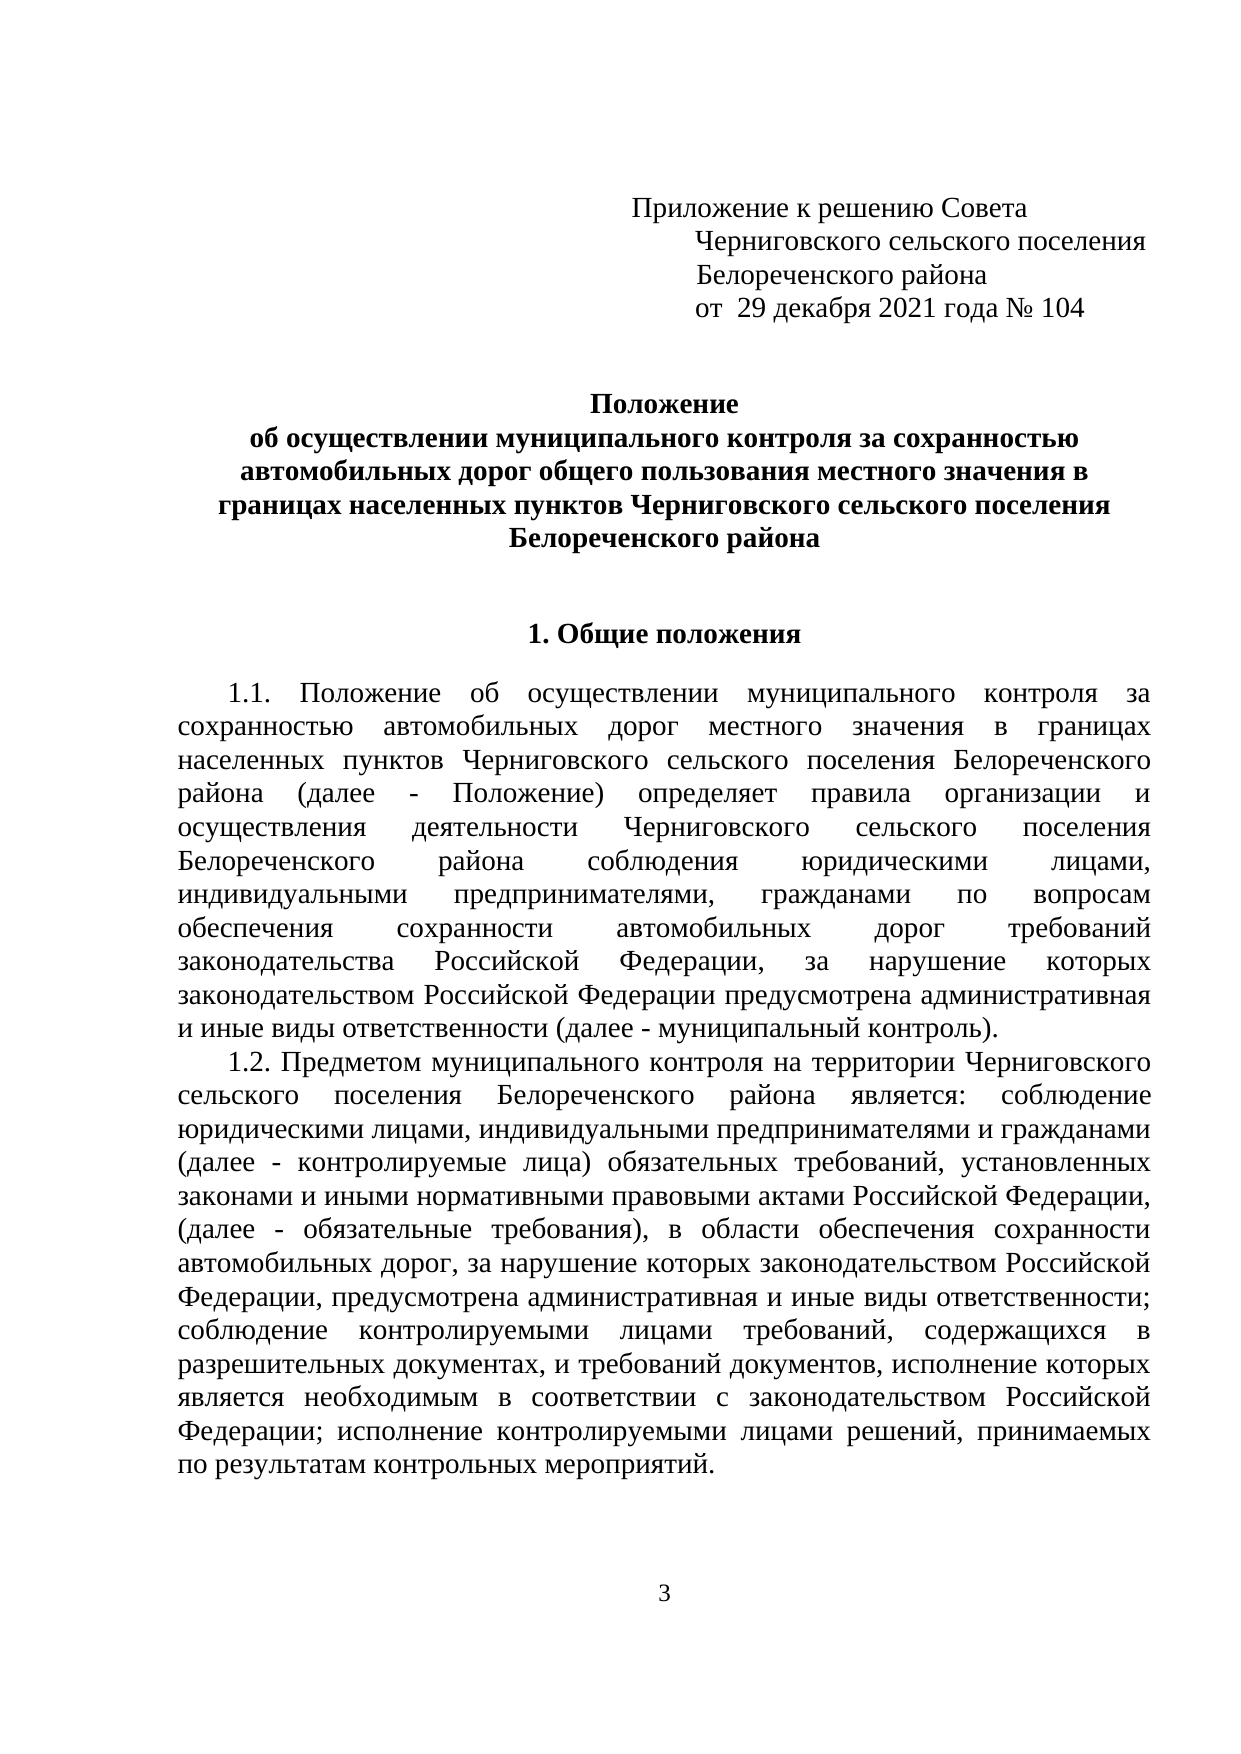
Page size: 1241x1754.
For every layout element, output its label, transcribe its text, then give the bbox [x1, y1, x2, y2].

text 1.1. Положение об осуществлении муниципального контроля за сохранностью автомобильных дорог местного значения в границах населенных пунктов Черниговского сельского поселения Белореченского района (далее - Положение) определяет правила организации и осуществления деятельности Черниговского сельского поселения Белореченского района соблюдения юридическими лицами, индивидуальными предпринимателями, гражданами по вопросам обеспечения сохранности автомобильных дорог требований законодательства Российской Федерации, за нарушение которых законодательством Российской Федерации предусмотрена административная и иные виды ответственности (далее - муниципальный контроль). [177, 675, 1152, 1044]
subtitle от 29 декабря 2021 года № 104 [177, 291, 1152, 324]
subtitle Черниговского сельского поселения [177, 223, 1152, 257]
text Положение [177, 386, 1152, 420]
text Белореченского района [177, 257, 1152, 291]
text 1.2. Предметом муниципального контроля на территории Черниговского сельского поселения Белореченского района является: соблюдение юридическими лицами, индивидуальными предпринимателями и гражданами (далее - контролируемые лица) обязательных требований, установленных законами и иными нормативными правовыми актами Российской Федерации, (далее - обязательные требования), в области обеспечения сохранности автомобильных дорог, за нарушение которых законодательством Российской Федерации, предусмотрена административная и иные виды ответственности; соблюдение контролируемыми лицами требований, содержащихся в разрешительных документах, и требований документов, исполнение которых является необходимым в соответствии с законодательством Российской Федерации; исполнение контролируемыми лицами решений, принимаемых по результатам контрольных мероприятий. [177, 1044, 1152, 1480]
subtitle 1. Общие положения [177, 616, 1152, 650]
text об осуществлении муниципального контроля за сохранностью автомобильных дорог общего пользования местного значения в границах населенных пунктов Черниговского сельского поселения Белореченского района [177, 420, 1152, 554]
subtitle Приложение к решению Совета [177, 190, 1152, 223]
